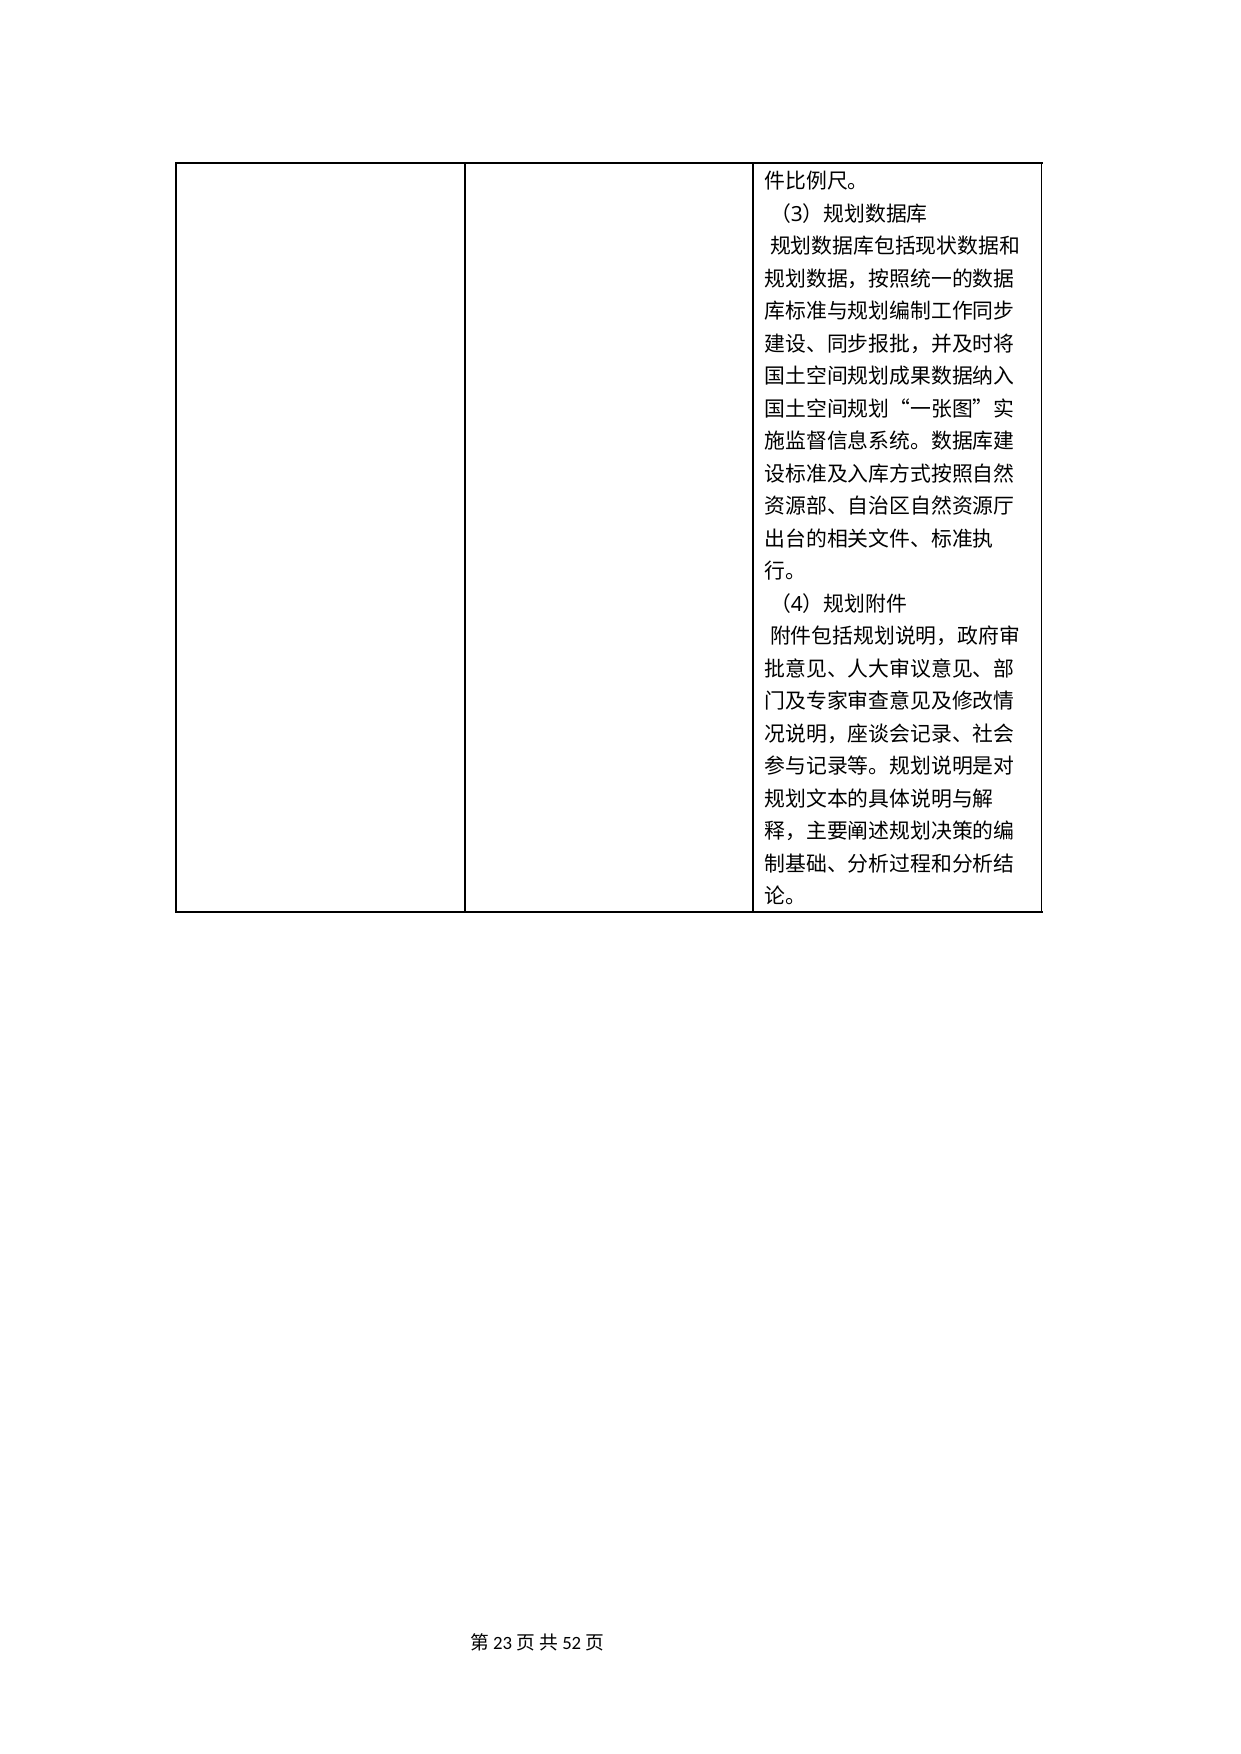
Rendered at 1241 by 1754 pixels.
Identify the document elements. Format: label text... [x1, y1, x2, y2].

table_cell 1 [177, 164, 464, 911]
table_cell [466, 164, 752, 911]
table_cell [754, 164, 1041, 911]
